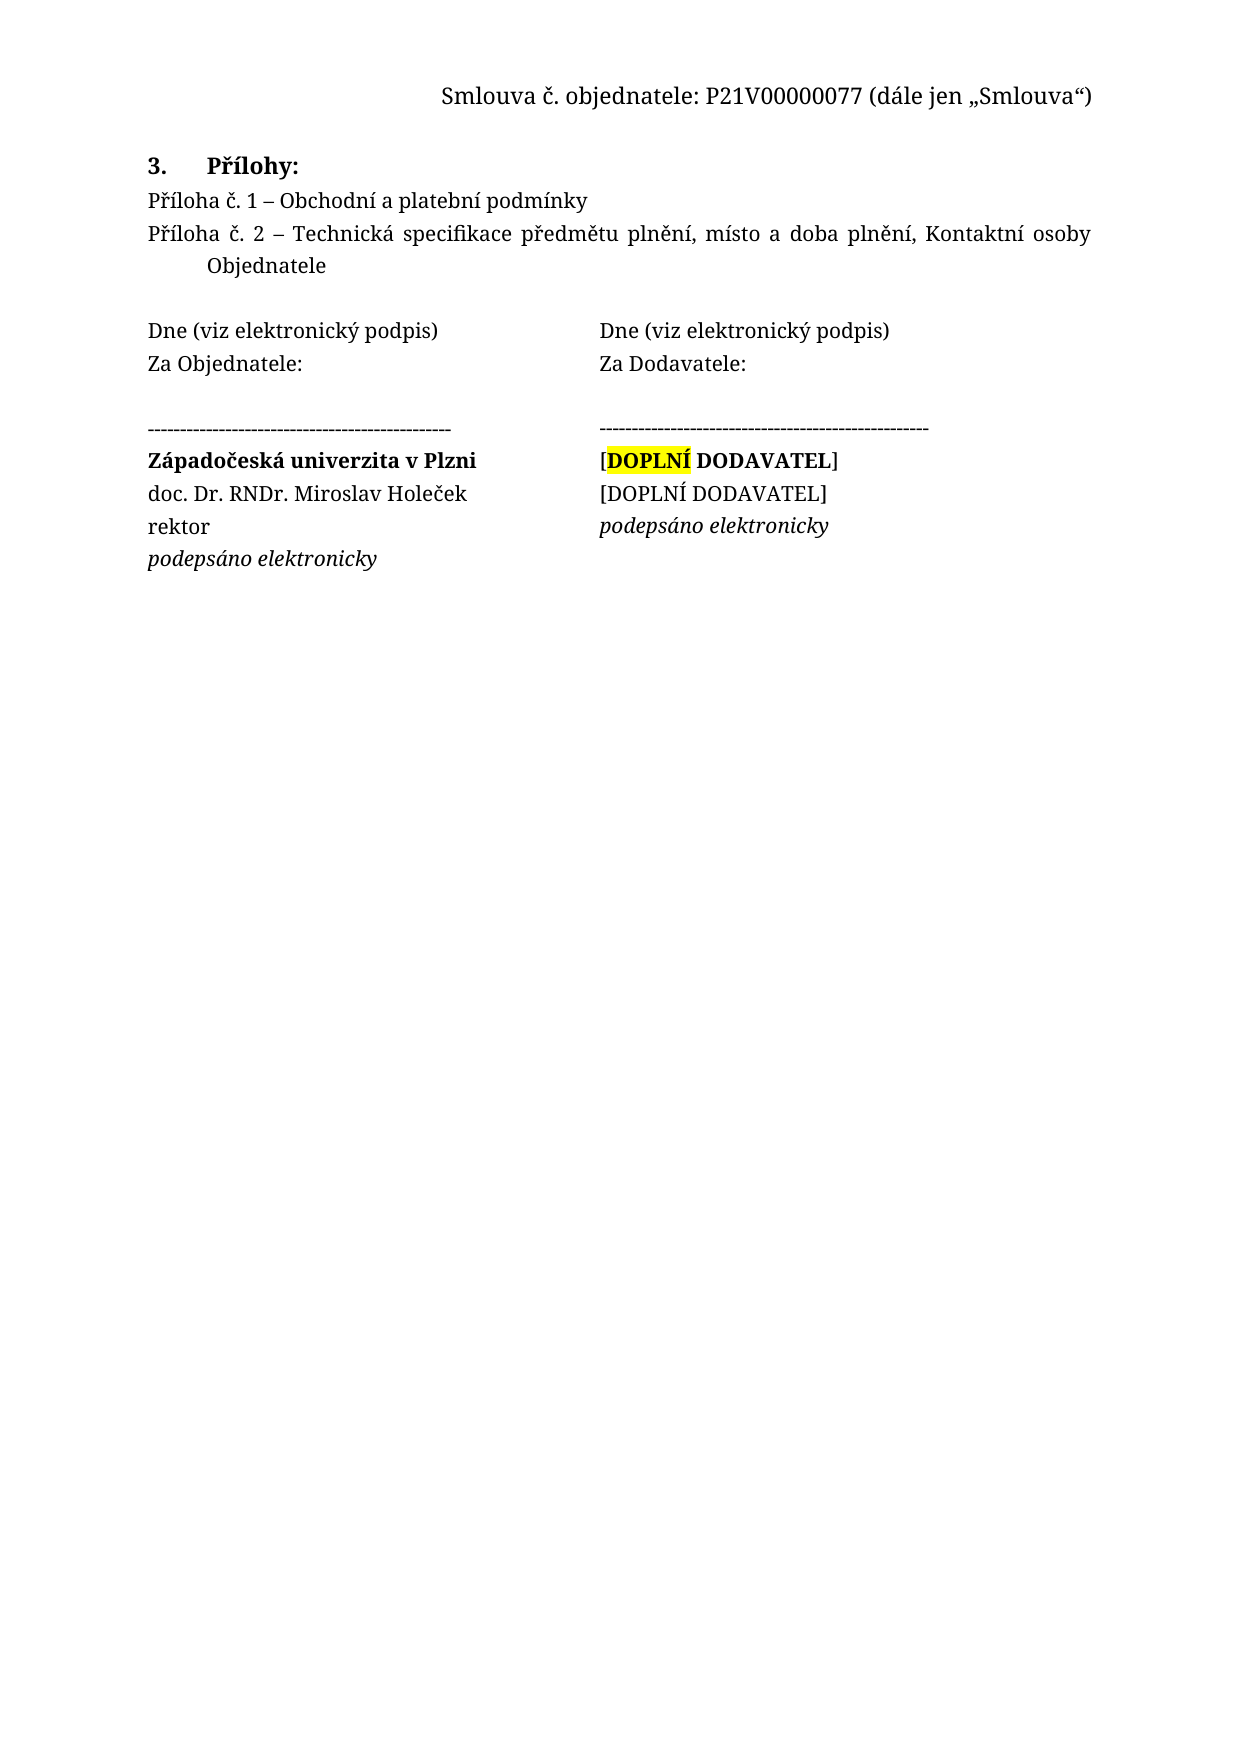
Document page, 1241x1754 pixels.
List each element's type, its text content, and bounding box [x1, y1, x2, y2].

text Příloha č. 1 – Obchodní a platební podmínky [148, 186, 1093, 214]
table_header Dne (viz elektronický podpis) Za Objednatele: ----------------------------------------------- Západočeská univerzita v Plzni doc. Dr. RNDr. Miroslav Holeček rektor podepsáno elektronicky [136, 316, 588, 577]
table_header Dne (viz elektronický podpis) Za Dodavatele: --------------------------------------------------- [DOPLNÍ DODAVATEL] [DOPLNÍ DODAVATEL] podepsáno elektronicky [588, 316, 1040, 577]
list Přílohy: [148, 150, 1093, 181]
text Příloha č. 2 – Technická specifikace předmětu plnění, místo a doba plnění, Kontaktní osoby Objednatele [148, 219, 1093, 280]
